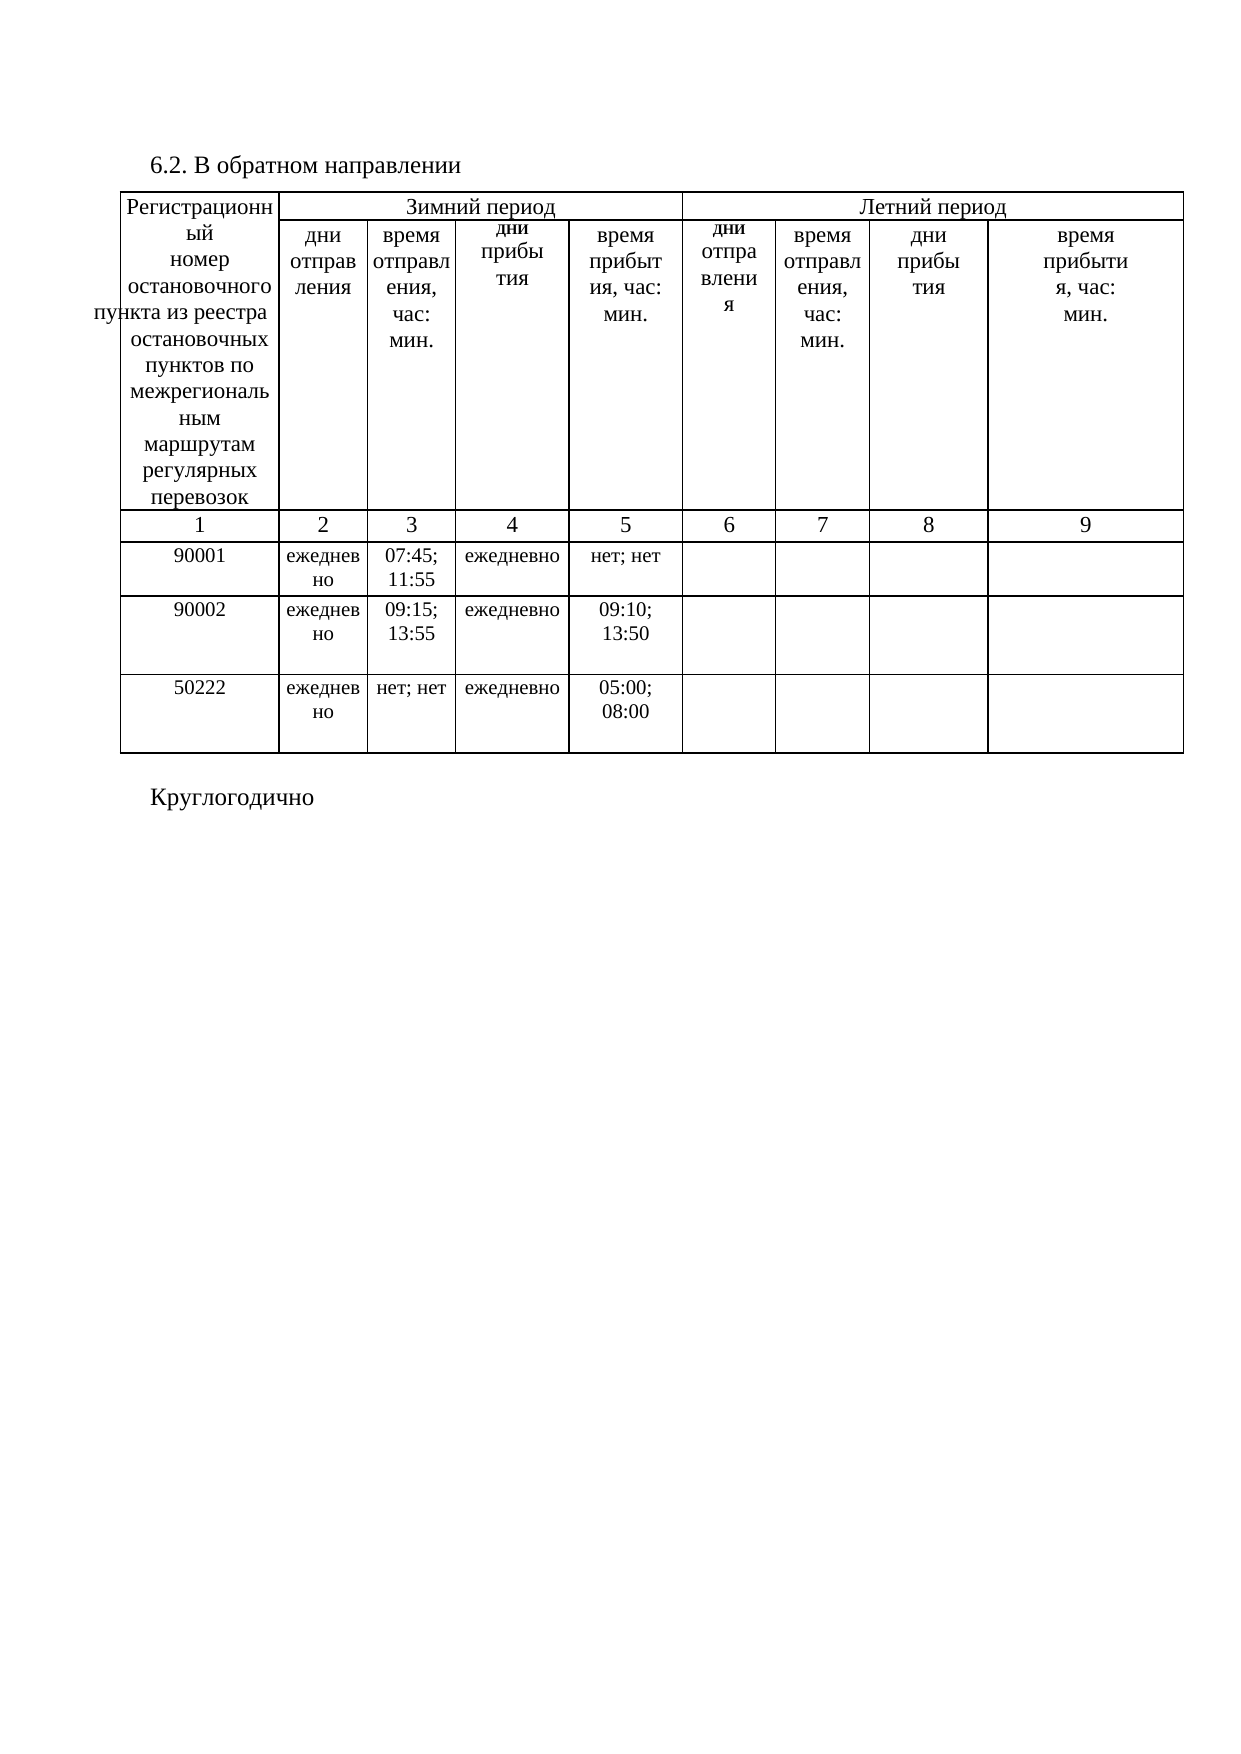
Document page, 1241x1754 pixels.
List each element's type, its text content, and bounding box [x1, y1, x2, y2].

table_cell ДНИ прибы тия [456, 221, 568, 509]
table_cell 07:45; 11:55 [368, 543, 455, 595]
text 6.2. В обратном направлении [150, 150, 1090, 179]
table_cell [989, 597, 1183, 674]
table_cell дни прибы тия [870, 221, 987, 509]
table_cell [776, 597, 869, 674]
table_cell 6 [683, 511, 775, 541]
table_cell ежедневно [280, 597, 367, 674]
table_cell ежедневно [456, 675, 568, 752]
text Круглогодично [150, 782, 1090, 811]
table_cell [989, 543, 1183, 595]
table_cell ежедневно [456, 543, 568, 595]
table_cell [870, 543, 987, 595]
table_cell нет; нет [570, 543, 682, 595]
table_cell 09:10; 13:50 [570, 597, 682, 674]
table_cell [683, 597, 775, 674]
table_cell 8 [870, 511, 987, 541]
table_cell 5 [570, 511, 682, 541]
table_header Зимний период [280, 193, 682, 219]
table_cell [776, 675, 869, 752]
table_cell [683, 543, 775, 595]
table_cell 7 [776, 511, 869, 541]
table_cell 9 [989, 511, 1183, 541]
table_cell время отправл ения, час: мин. [368, 221, 455, 509]
table_cell 1 [121, 511, 278, 541]
table_cell [989, 675, 1183, 752]
table_cell ежедневно [456, 597, 568, 674]
table_cell время отправл ения, час: мин. [776, 221, 869, 509]
table_cell [870, 597, 987, 674]
table_cell нет; нет [368, 675, 455, 752]
table_cell время прибыти я, час: мин. [989, 221, 1183, 509]
table_cell 50222 [121, 675, 278, 752]
table_cell время прибыт ия, час: мин. [570, 221, 682, 509]
table_header Регистрационный номер остановочного пункта из реестра остановочных пунктов по межрегиональным маршрутам регулярных перевозок [121, 193, 278, 509]
table_cell дни отправ ления [280, 221, 367, 509]
table_cell 4 [456, 511, 568, 541]
table_cell 09:15; 13:55 [368, 597, 455, 674]
table_cell 3 [368, 511, 455, 541]
table_cell [683, 675, 775, 752]
table_cell ежедневно [280, 675, 367, 752]
table_cell 90002 [121, 597, 278, 674]
table_cell 2 [280, 511, 367, 541]
table_header Летний период [683, 193, 1183, 219]
table_cell [776, 543, 869, 595]
table_cell ежедневно [280, 543, 367, 595]
table_cell ДНИ отпра влени я [683, 221, 775, 509]
table_cell [870, 675, 987, 752]
table_cell 05:00; 08:00 [570, 675, 682, 752]
table_cell 90001 [121, 543, 278, 595]
